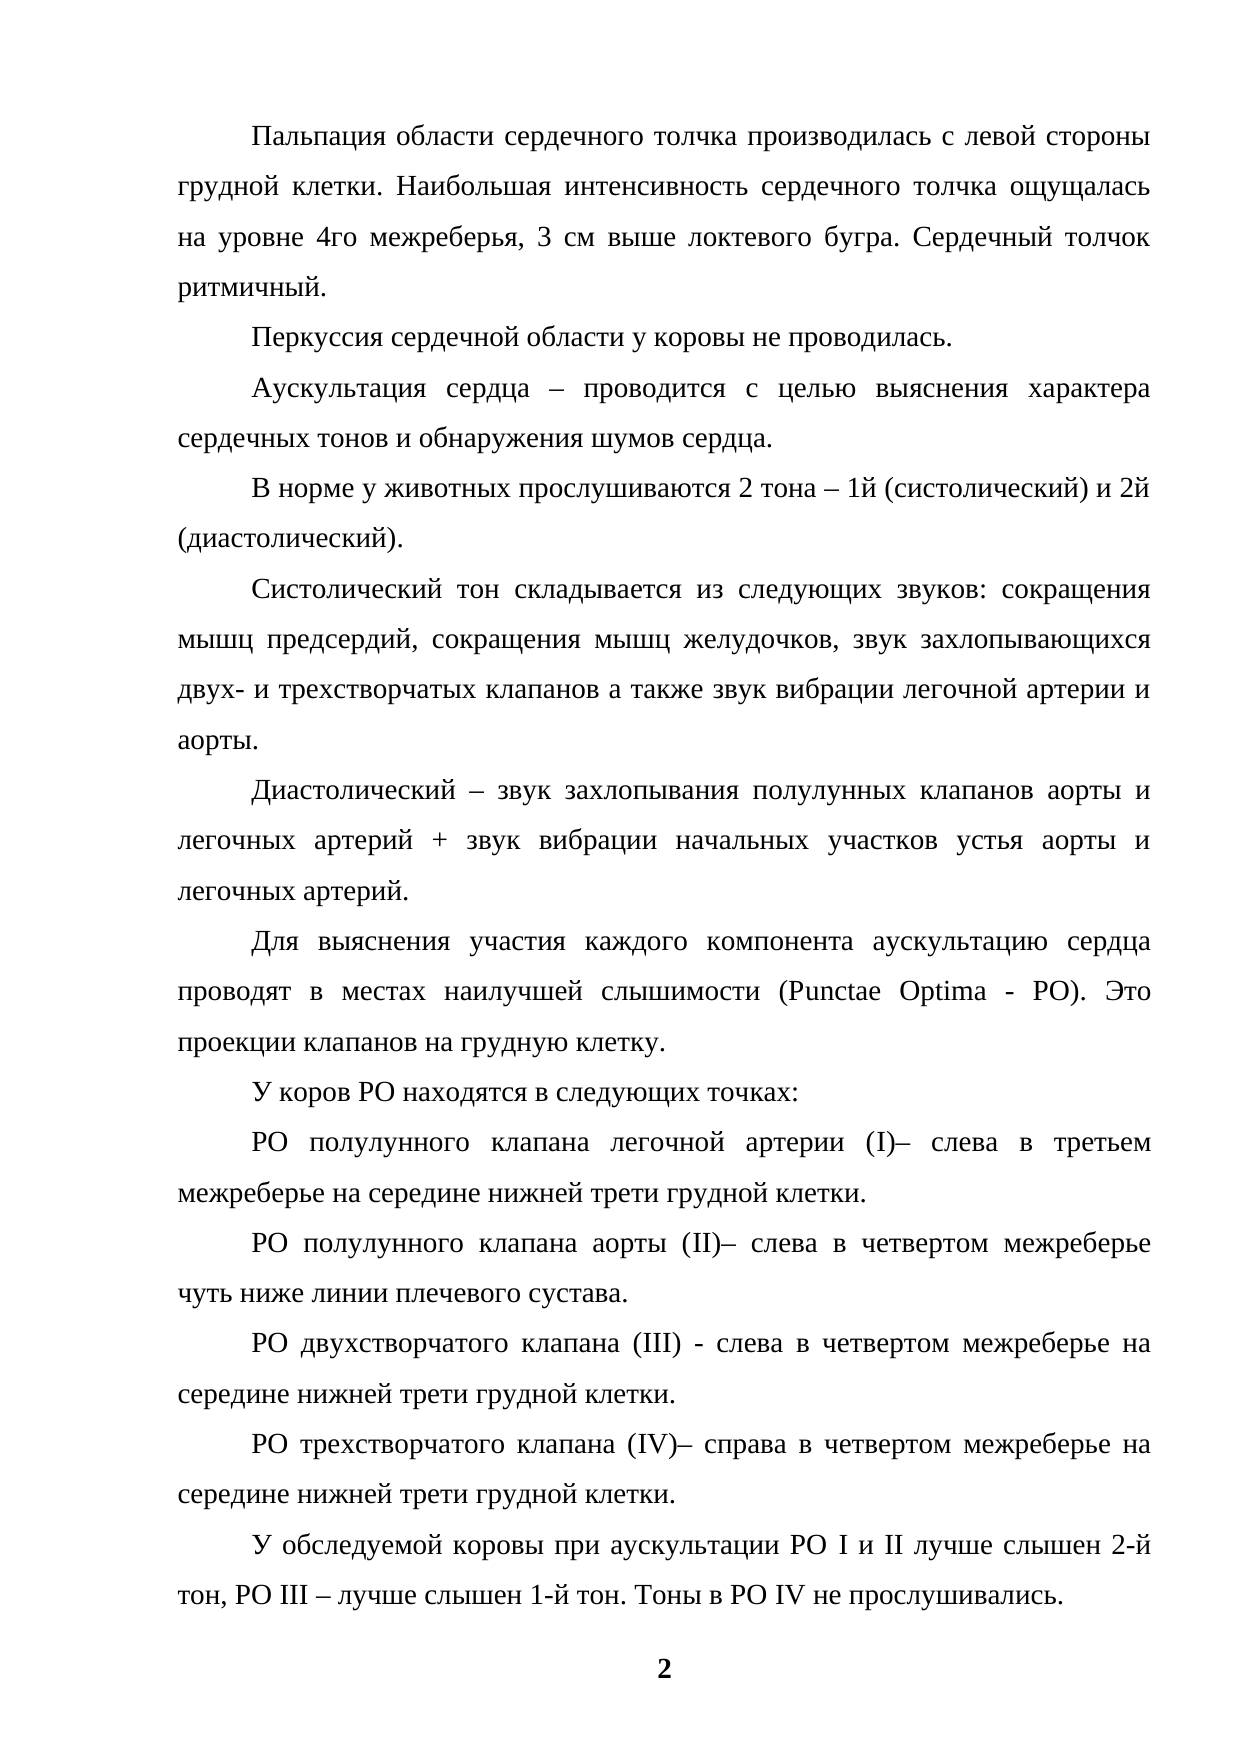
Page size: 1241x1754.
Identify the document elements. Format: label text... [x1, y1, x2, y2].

text РО полулунного клапана легочной артерии (I)– слева в третьем межреберье на середине нижней трети грудной клетки. [177, 1124, 1152, 1208]
text РО трехстворчатого клапана (IV)– справа в четвертом межреберье на середине нижней трети грудной клетки. [177, 1426, 1152, 1510]
text Для выяснения участия каждого компонента аускультацию сердца проводят в местах наилучшей слышимости (Рunctае Оptima - РО). Это проекции клапанов на грудную клетку. [177, 923, 1152, 1057]
text Диастолический – звук захлопывания полулунных клапанов аорты и легочных артерий + звук вибрации начальных участков устья аорты и легочных артерий. [177, 772, 1152, 906]
text Систолический тон складывается из следующих звуков: сокращения мышц предсердий, сокращения мышц желудочков, звук захлопывающихся двух- и трехстворчатых клапанов а также звук вибрации легочной артерии и аорты. [177, 571, 1152, 755]
text В норме у животных прослушиваются 2 тона – 1й (систолический) и 2й (диастолический). [177, 470, 1152, 554]
text РО полулунного клапана аорты (II)– слева в четвертом межреберье чуть ниже линии плечевого сустава. [177, 1225, 1152, 1309]
text У обследуемой коровы при аускультации РО I и II лучше слышен 2-й тон, РО III – лучше слышен 1-й тон. Тоны в РО IV не прослушивались. [177, 1527, 1152, 1611]
text Аускультация сердца – проводится с целью выяснения характера сердечных тонов и обнаружения шумов сердца. [177, 370, 1152, 453]
text У коров РО находятся в следующих точках: [177, 1074, 1152, 1108]
text Перкуссия сердечной области у коровы не проводилась. [177, 319, 1152, 353]
text Пальпация области сердечного толчка производилась с левой стороны грудной клетки. Наибольшая интенсивность сердечного толчка ощущалась на уровне 4го межреберья, 3 см выше локтевого бугра. Сердечный толчок ритмичный. [177, 118, 1152, 303]
text РО двухстворчатого клапана (III) - слева в четвертом межреберье на середине нижней трети грудной клетки. [177, 1326, 1152, 1409]
